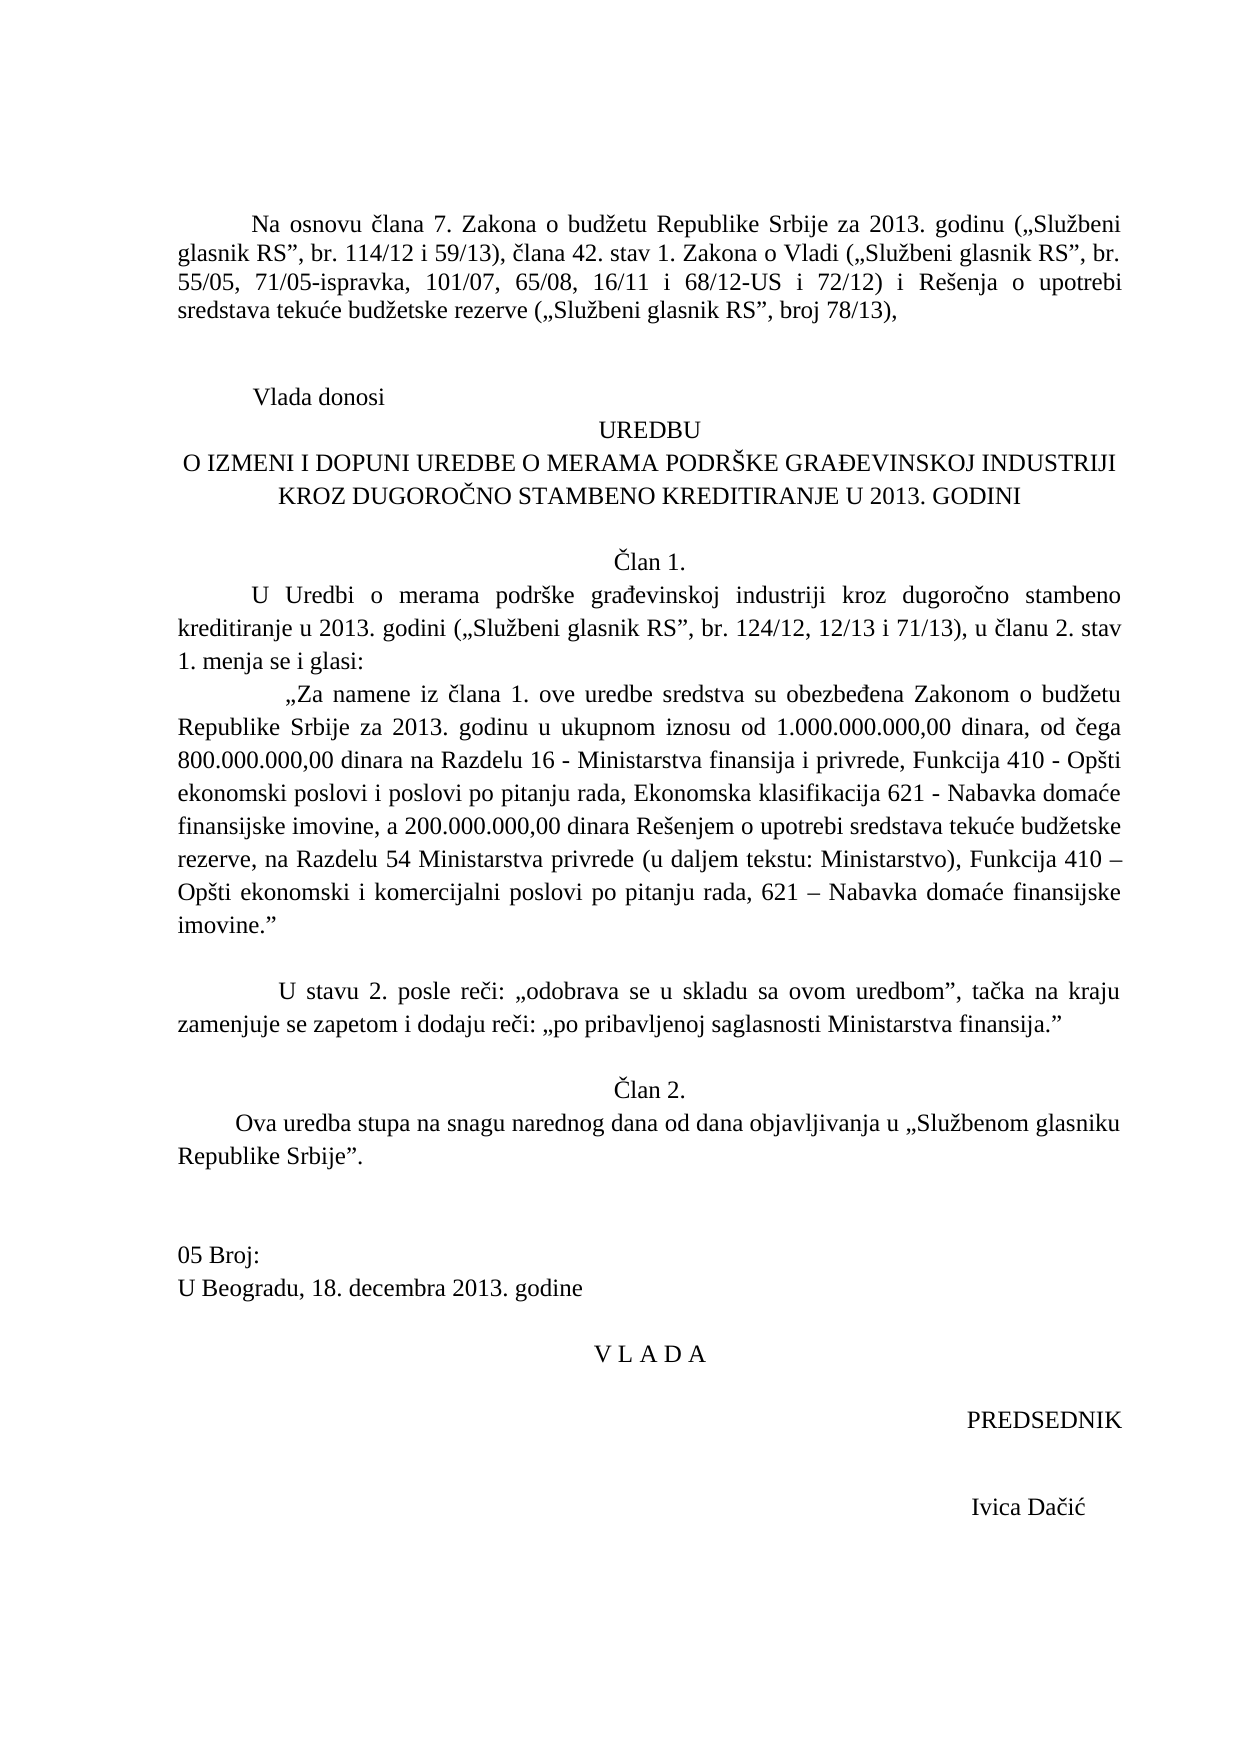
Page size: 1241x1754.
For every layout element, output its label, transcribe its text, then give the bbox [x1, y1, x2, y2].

text U Uredbi o merama podrške građevinskoj industriji kroz dugoročno stambeno kreditiranje u 2013. godini („Službeni glasnik RS”, br. 124/12, 12/13 i 71/13), u članu 2. stav 1. menja se i glasi: [177, 580, 1122, 675]
text O IZMENI I DOPUNI UREDBE O MERAMA PODRŠKE GRAĐEVINSKOJ INDUSTRIJI KROZ DUGOROČNO STAMBENO KREDITIRANJE U 2013. GODINI [177, 448, 1122, 510]
text Na osnovu člana 7. Zakona o budžetu Republike Srbije za 2013. godinu („Službeni glasnik RS”, br. 114/12 i 59/13), člana 42. stav 1. Zakona o Vladi („Službeni glasnik RS”, br. 55/05, 71/05-ispravka, 101/07, 65/08, 16/11 i 68/12-US i 72/12) i Rešenja o upotrebi sredstava tekuće budžetske rezerve („Službeni glasnik RS”, broj 78/13), [177, 209, 1122, 324]
text „Za namene iz člana 1. ove uredbe sredstva su obezbeđena Zakonom o budžetu Republike Srbije za 2013. godinu u ukupnom iznosu od 1.000.000.000,00 dinara, od čega 800.000.000,00 dinara na Razdelu 16 - Ministarstva finansija i privrede, Funkcija 410 - Opšti ekonomski poslovi i poslovi po pitanju rada, Ekonomska klasifikacija 621 - Nabavka domaće finansijske imovine, a 200.000.000,00 dinara Rešenjem o upotrebi sredstava tekuće budžetske rezerve, na Razdelu 54 Ministarstva privrede (u daljem tekstu: Ministarstvo), Funkcija 410 – Opšti ekonomski i komercijalni poslovi po pitanju rada, 621 – Nabavka domaće finansijske imovine.” [177, 679, 1122, 939]
text PREDSEDNIK [177, 1372, 1122, 1433]
text Ivica Dačić [177, 1492, 1122, 1520]
text Ova uredba stupa na snagu narednog dana od dana objavljivanja u „Službenom glasniku Republike Srbije”. [177, 1108, 1122, 1170]
text U Beogradu, 18. decembra 2013. godine [177, 1273, 1122, 1302]
text V L A D A [177, 1339, 1122, 1368]
text 05 Broj: [177, 1240, 1122, 1269]
text UREDBU [177, 415, 1122, 444]
text Član 1. [177, 547, 1122, 576]
text Vlada donosi [177, 382, 1122, 411]
text U stavu 2. posle reči: „odobrava se u skladu sa ovom uredbom”, tačka na kraju zamenjuje se zapetom i dodaju reči: „po pribavljenoj saglasnosti Ministarstva finansija.” [177, 976, 1122, 1038]
text Član 2. [177, 1075, 1122, 1104]
